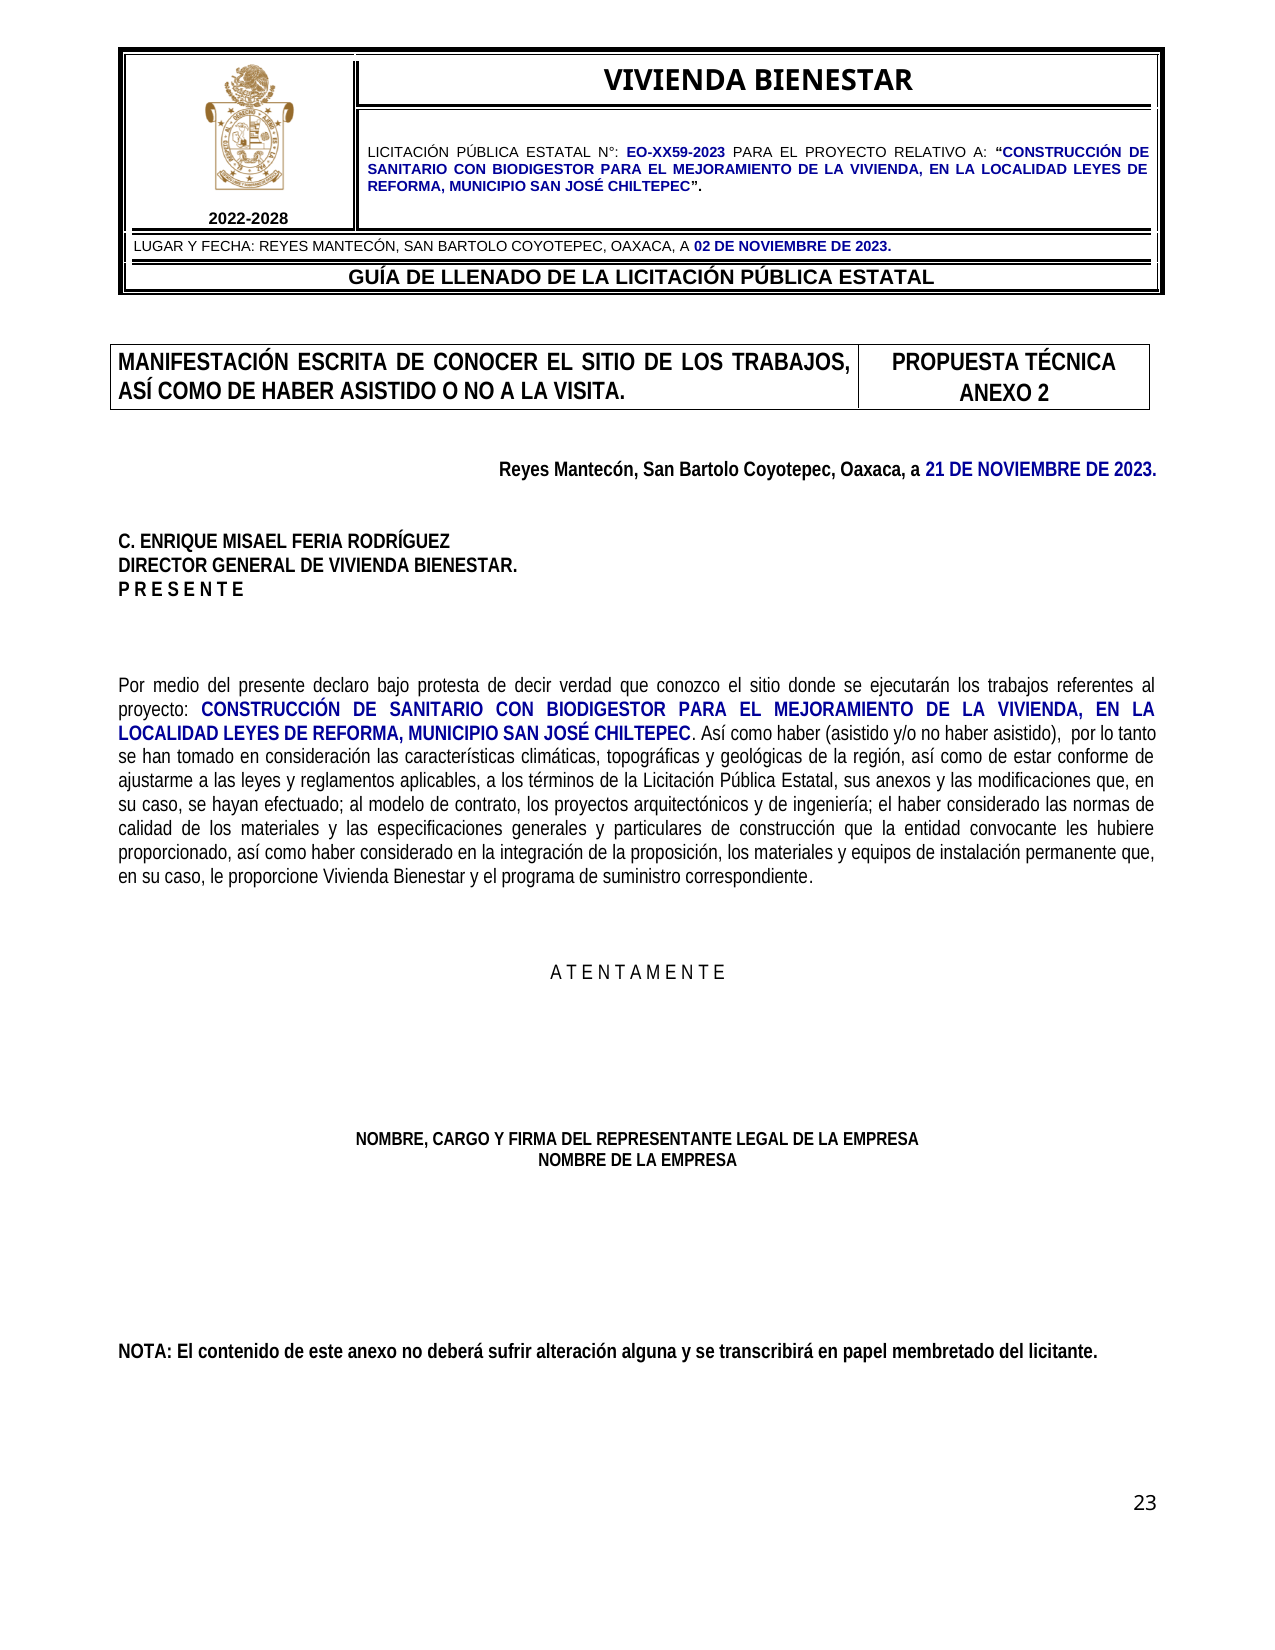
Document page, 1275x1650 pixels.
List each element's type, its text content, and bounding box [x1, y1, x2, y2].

table_header PROPUESTA TÉCNICA ANEXO 2 [859, 336, 1149, 399]
text NOTA: El contenido de este anexo no deberá sufrir alteración alguna y se transcribirá en papel membretado del licitante. [118, 1329, 1165, 1353]
text DIRECTOR GENERAL DE VIVIENDA BIENESTAR. [118, 543, 1157, 567]
text NOMBRE, CARGO Y FIRMA DEL REPRESENTANTE LEGAL DE LA EMPRESA [118, 1118, 1157, 1139]
text A T E N T A M E N T E [118, 950, 1157, 974]
text NOMBRE DE LA EMPRESA [118, 1139, 1157, 1161]
table_header MANIFESTACIÓN ESCRITA DE CONOCER EL SITIO DE LOS TRABAJOS, ASÍ COMO DE HABER ASISTIDO O NO A LA VISITA. [111, 336, 858, 399]
text P R E S E N T E [118, 567, 1157, 591]
text Reyes Mantecón, San Bartolo Coyotepec, Oaxaca, a 21 DE NOVIEMBRE DE 2023. [118, 447, 1157, 471]
picture [199, 60, 296, 189]
text Por medio del presente declaro bajo protesta de decir verdad que conozco el sitio donde se ejecutarán los trabajos referentes al proyecto: CONSTRUCCIÓN DE SANITARIO CON BIODIGESTOR PARA EL MEJORAMIENTO DE LA VIVIENDA, EN LA LOCALIDAD LEYES DE REFORMA, MUNICIPIO SAN JOSÉ CHILTEPEC. Así como haber (asistido y/o no haber asistido), por lo tanto se han tomado en consideración las características climáticas, topográficas y geológicas de la región, así como de estar conforme de ajustarme a las leyes y reglamentos aplicables, a los términos de la Licitación Pública Estatal, sus anexos y las modificaciones que, en su caso, se hayan efectuado; al modelo de contrato, los proyectos arquitectónicos y de ingeniería; el haber considerado las normas de calidad de los materiales y las especificaciones generales y particulares de construcción que la entidad convocante les hubiere proporcionado, así como haber considerado en la integración de la proposición, los materiales y equipos de instalación permanente que, en su caso, le proporcione Vivienda Bienestar y el programa de suministro correspondiente. [118, 663, 1157, 878]
text C. ENRIQUE MISAEL FERIA RODRÍGUEZ [118, 519, 1157, 543]
